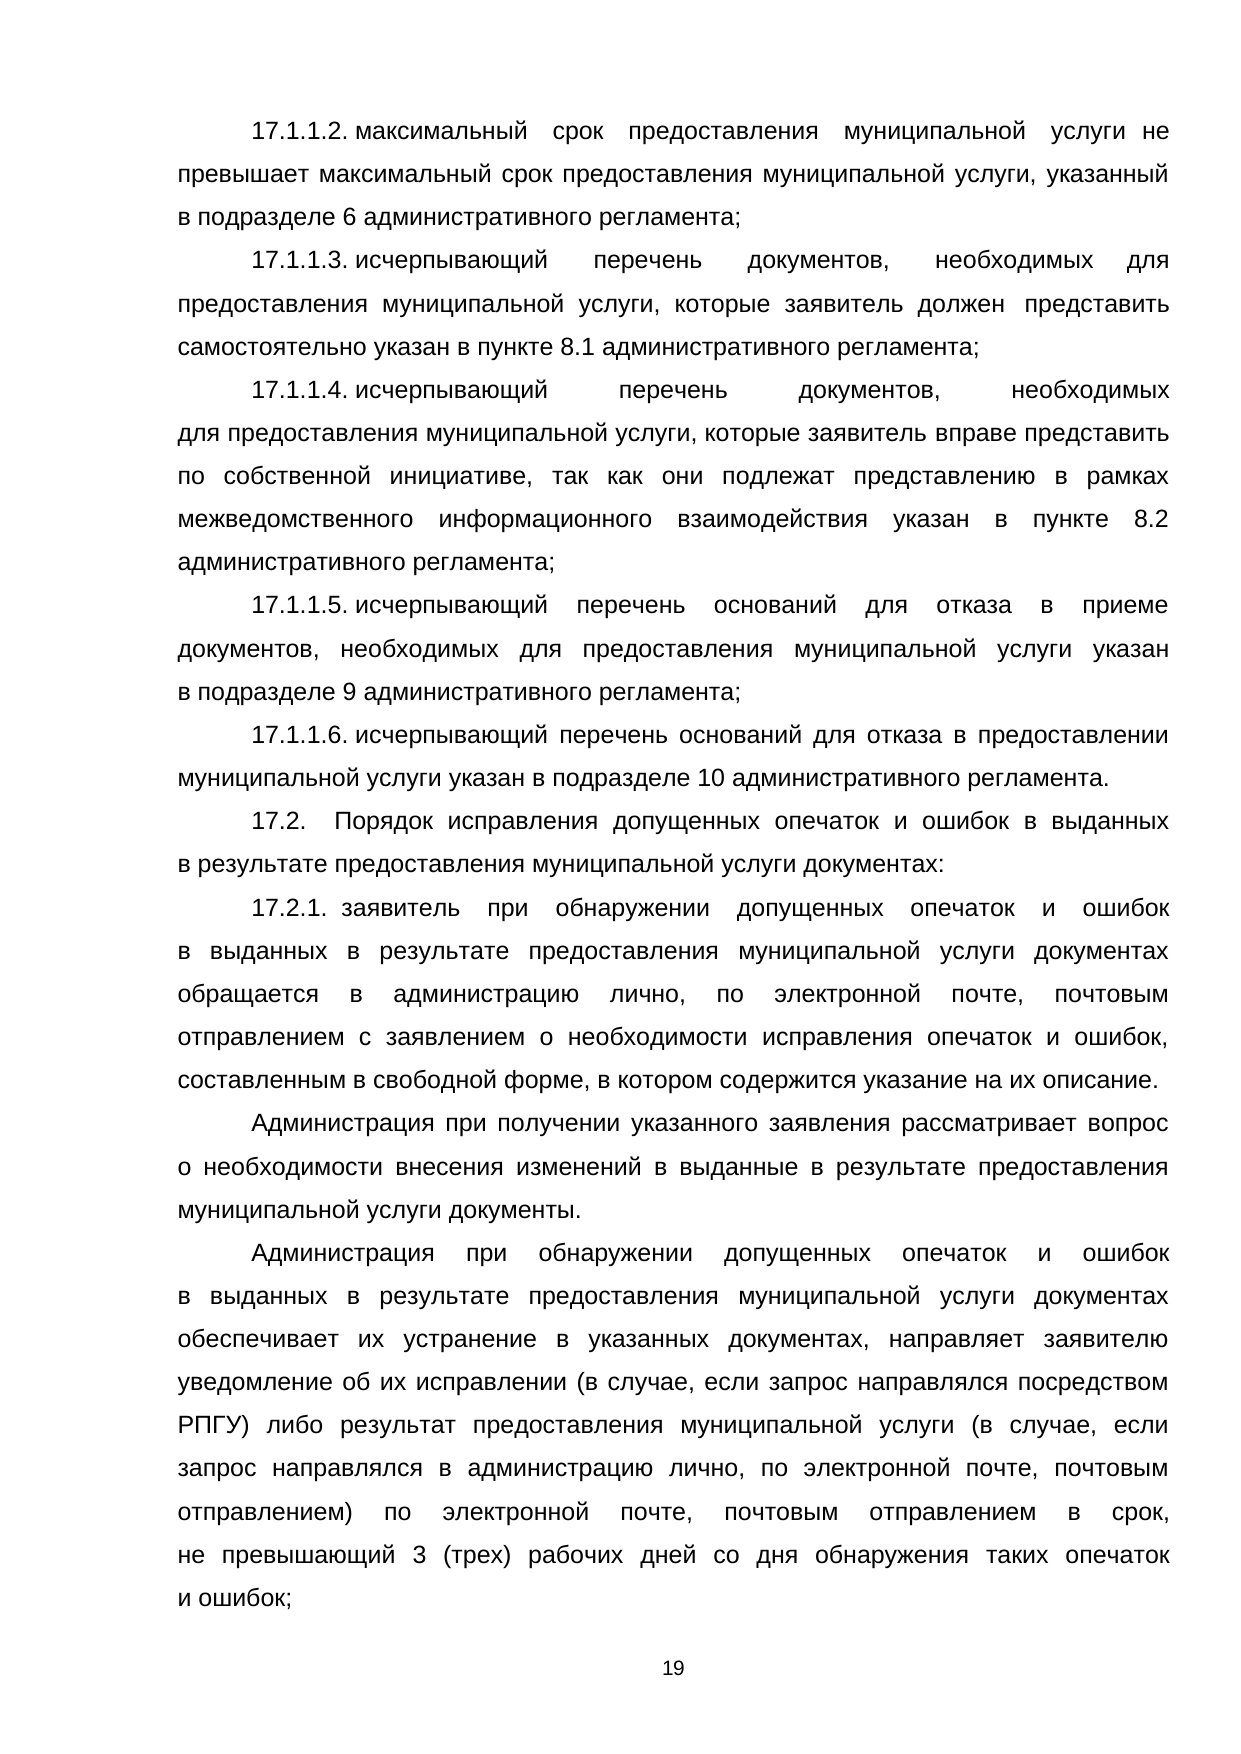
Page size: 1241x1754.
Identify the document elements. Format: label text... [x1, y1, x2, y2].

text Администрация при обнаружении допущенных опечаток и ошибок в выданных в результате предоставления муниципальной услуги документах обеспечивает их устранение в указанных документах, направляет заявителю уведомление об их исправлении (в случае, если запрос направлялся посредством РПГУ) либо результат предоставления муниципальной услуги (в случае, если запрос направлялся в администрацию лично, по электронной почте, почтовым отправлением) по электронной почте, почтовым отправлением в срок, не превышающий 3 (трех) рабочих дней со дня обнаружения таких опечаток и ошибок; [177, 1238, 1170, 1612]
list исчерпывающий перечень оснований для отказа в приеме документов, необходимых для предоставления муниципальной услуги указан в подразделе 9 административного регламента; [177, 591, 1169, 706]
list исчерпывающий перечень документов, необходимых для предоставления муниципальной услуги, которые заявитель должен представить самостоятельно указан в пункте 8.1 административного регламента; [177, 245, 1170, 360]
list Порядок исправления допущенных опечаток и ошибок в выданных в результате предоставления муниципальной услуги документах: [177, 806, 1169, 878]
list максимальный срок предоставления муниципальной услуги не превышает максимальный срок предоставления муниципальной услуги, указанный в подразделе 6 административного регламента; [177, 116, 1170, 231]
list заявитель при обнаружении допущенных опечаток и ошибок в выданных в результате предоставления муниципальной услуги документах обращается в администрацию лично, по электронной почте, почтовым отправлением с заявлением о необходимости исправления опечаток и ошибок, составленным в свободной форме, в котором содержится указание на их описание. [177, 893, 1170, 1094]
list исчерпывающий перечень оснований для отказа в предоставлении муниципальной услуги указан в подразделе 10 административного регламента. [177, 720, 1169, 792]
text Администрация при получении указанного заявления рассматривает вопрос о необходимости внесения изменений в выданные в результате предоставления муниципальной услуги документы. [177, 1108, 1169, 1223]
list исчерпывающий перечень документов, необходимых для предоставления муниципальной услуги, которые заявитель вправе представить по собственной инициативе, так как они подлежат представлению в рамках межведомственного информационного взаимодействия указан в пункте 8.2 административного регламента; [177, 375, 1170, 576]
